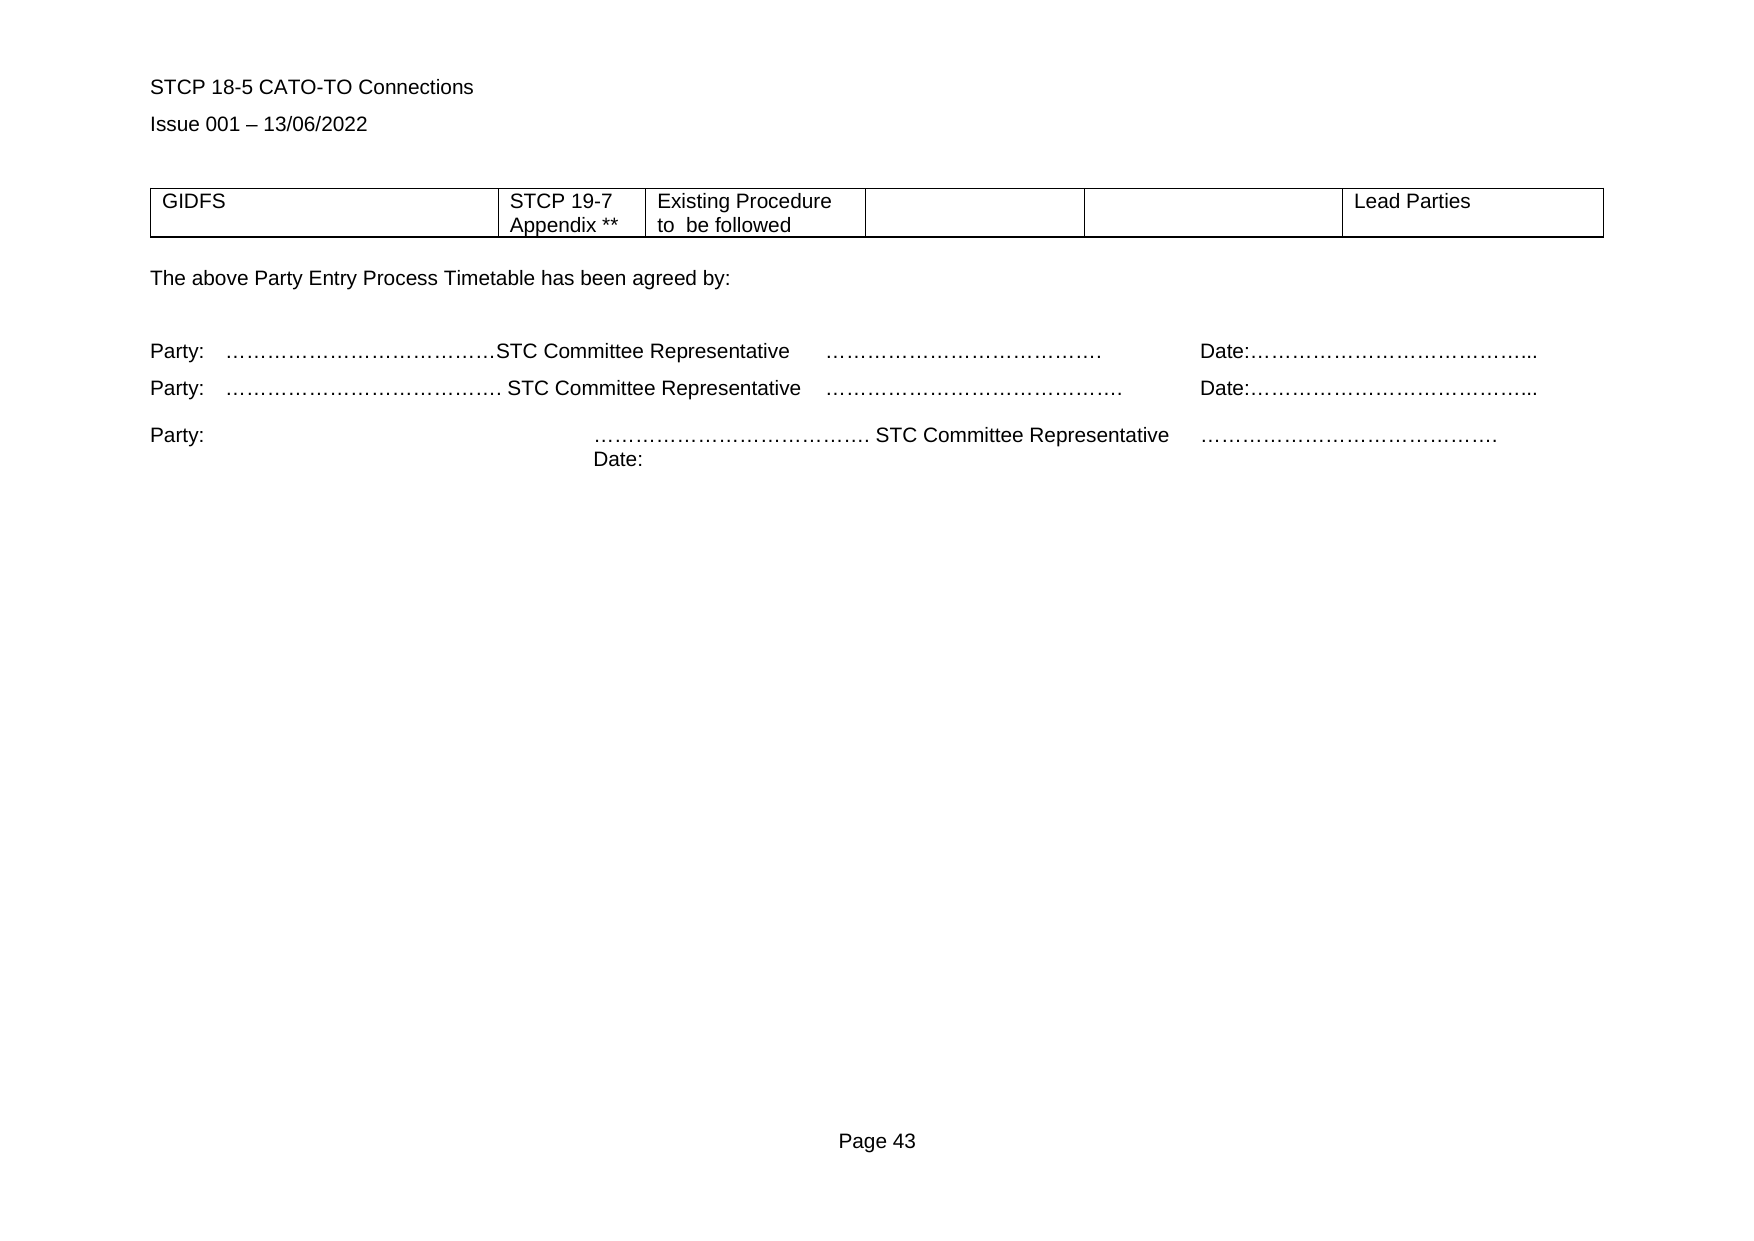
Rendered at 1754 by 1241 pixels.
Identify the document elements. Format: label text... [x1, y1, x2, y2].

table_cell STCP 19-7 Appendix ** [499, 189, 645, 236]
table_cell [646, 189, 865, 236]
text The above Party Entry Process Timetable has been agreed by: [150, 266, 1604, 290]
text Party: …………………………………STC Committee Representative …………………………………. Date:…………………………………... [150, 339, 1604, 363]
text Party: …………………………………. STC Committee Representative ……………………………………. Date:…………………………………... [150, 376, 1604, 399]
table_cell [866, 189, 1084, 236]
table_cell Lead Parties [1343, 189, 1603, 236]
table_cell [1085, 189, 1342, 236]
table_cell GIDFS [151, 189, 498, 236]
text Party: …………………………………. STC Committee Representative ……………………………………. Date: [150, 422, 1604, 470]
